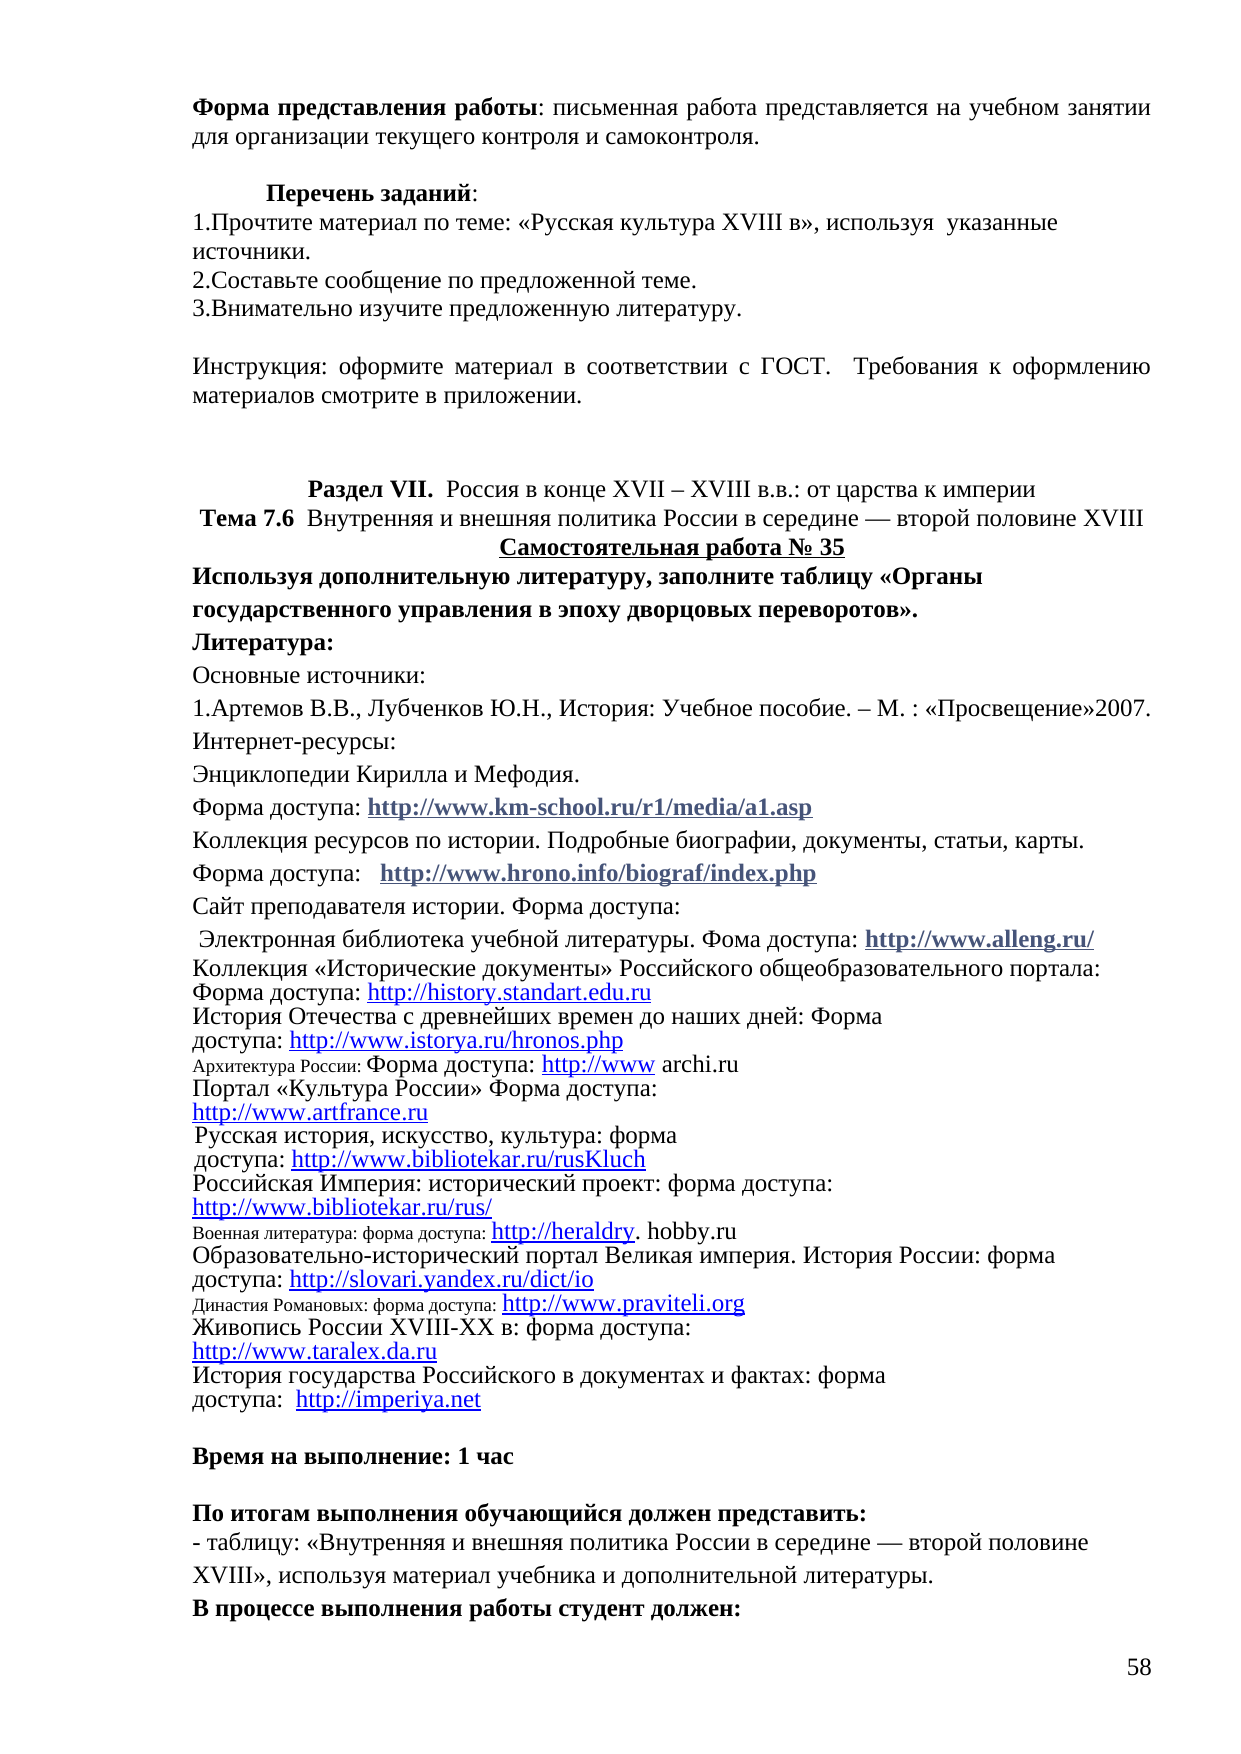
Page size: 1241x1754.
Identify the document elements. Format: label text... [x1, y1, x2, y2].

text Форма доступа: http://www.km-school.ru/r1/media/a1.asp [192, 792, 1152, 821]
text 2.Составьте сообщение по предложенной теме. [192, 265, 1152, 293]
text Энциклопедии Кирилла и Мефодия. [192, 759, 1152, 788]
text В процессе выполнения работы студент должен: [192, 1593, 1152, 1622]
text - таблицу: «Внутренняя и внешняя политика России в середине — второй половине XVIII», используя материал учебника и дополнительной литературы. [192, 1527, 1152, 1589]
text Российская Империя: исторический проект: форма доступа: http://www.bibliotekar.ru/rus/ [192, 1173, 837, 1221]
text Военная литература: форма доступа: http://heraldry. hobby.ru [192, 1221, 810, 1244]
text Раздел VII. Россия в конце ХVII – ХVIII в.в.: от царства к империи [192, 474, 1152, 503]
text Коллекция «Исторические документы» Российского общеобразовательного портала: Форма доступа: http://history.standart.edu.ru [192, 957, 1149, 1005]
text Образовательно-исторический портал Великая империя. История России: форма доступа: http://slovari.yandex.ru/dict/io [192, 1244, 1095, 1292]
text Русская история, искусство, культура: форма доступа: http://www.bibliotekar.ru/rusKluch [194, 1125, 772, 1173]
text 1.Артемов В.В., Лубченков Ю.Н., История: Учебное пособие. – М. : «Просвещение»2007. [192, 693, 1152, 722]
text Интернет-ресурсы: [192, 726, 1152, 754]
text Используя дополнительную литературу, заполните таблицу «Органы государственного управления в эпоху дворцовых переворотов». [192, 561, 1152, 622]
text Форма представления работы: письменная работа представляется на учебном занятии для организации текущего контроля и самоконтроля. [192, 92, 1152, 150]
text Электронная библиотека учебной литературы. Фома доступа: http://www.alleng.ru/ [192, 924, 1152, 953]
text Время на выполнение: 1 час [192, 1441, 1152, 1470]
text Архитектура России: Форма доступа: http://www archi.ru [192, 1053, 952, 1077]
text Инструкция: оформите материал в соответствии с ГОСТ. Требования к оформлению материалов смотрите в приложении. [192, 351, 1152, 408]
text Сайт преподавателя истории. Форма доступа: [192, 891, 1152, 920]
text Литература: [192, 627, 1152, 656]
text Тема 7.6 Внутренняя и внешняя политика России в середине — второй половине XVIII Самостоятельная работа № 35 [192, 503, 1152, 561]
text 3.Внимательно изучите предложенную литературу. [192, 293, 1152, 322]
text История государства Российского в документах и фактах: форма доступа: http://imperiya.net [192, 1364, 952, 1412]
text Коллекция ресурсов по истории. Подробные биографии, документы, статьи, карты. Форма доступа: http://www.hrono.info/biograf/index.php [192, 825, 1152, 887]
text Основные источники: [192, 660, 1152, 688]
text 1.Прочтите материал по теме: «Русская культура XVIII в», используя указанные источники. [192, 207, 1152, 265]
text Портал «Культура России» Форма доступа: http://www.artfrance.ru [192, 1077, 810, 1125]
text По итогам выполнения обучающийся должен представить: [192, 1498, 1152, 1527]
text Живопись России XVIII-XX в: форма доступа: http://www.taralex.da.ru [192, 1316, 849, 1364]
text Перечень заданий: [192, 178, 1152, 207]
text История Отечества с древнейших времен до наших дней: Форма доступа: http://www.istorya.ru/hronos.php [192, 1005, 952, 1053]
text Династия Романовых: форма доступа: http://www.praviteli.org [192, 1292, 1095, 1316]
